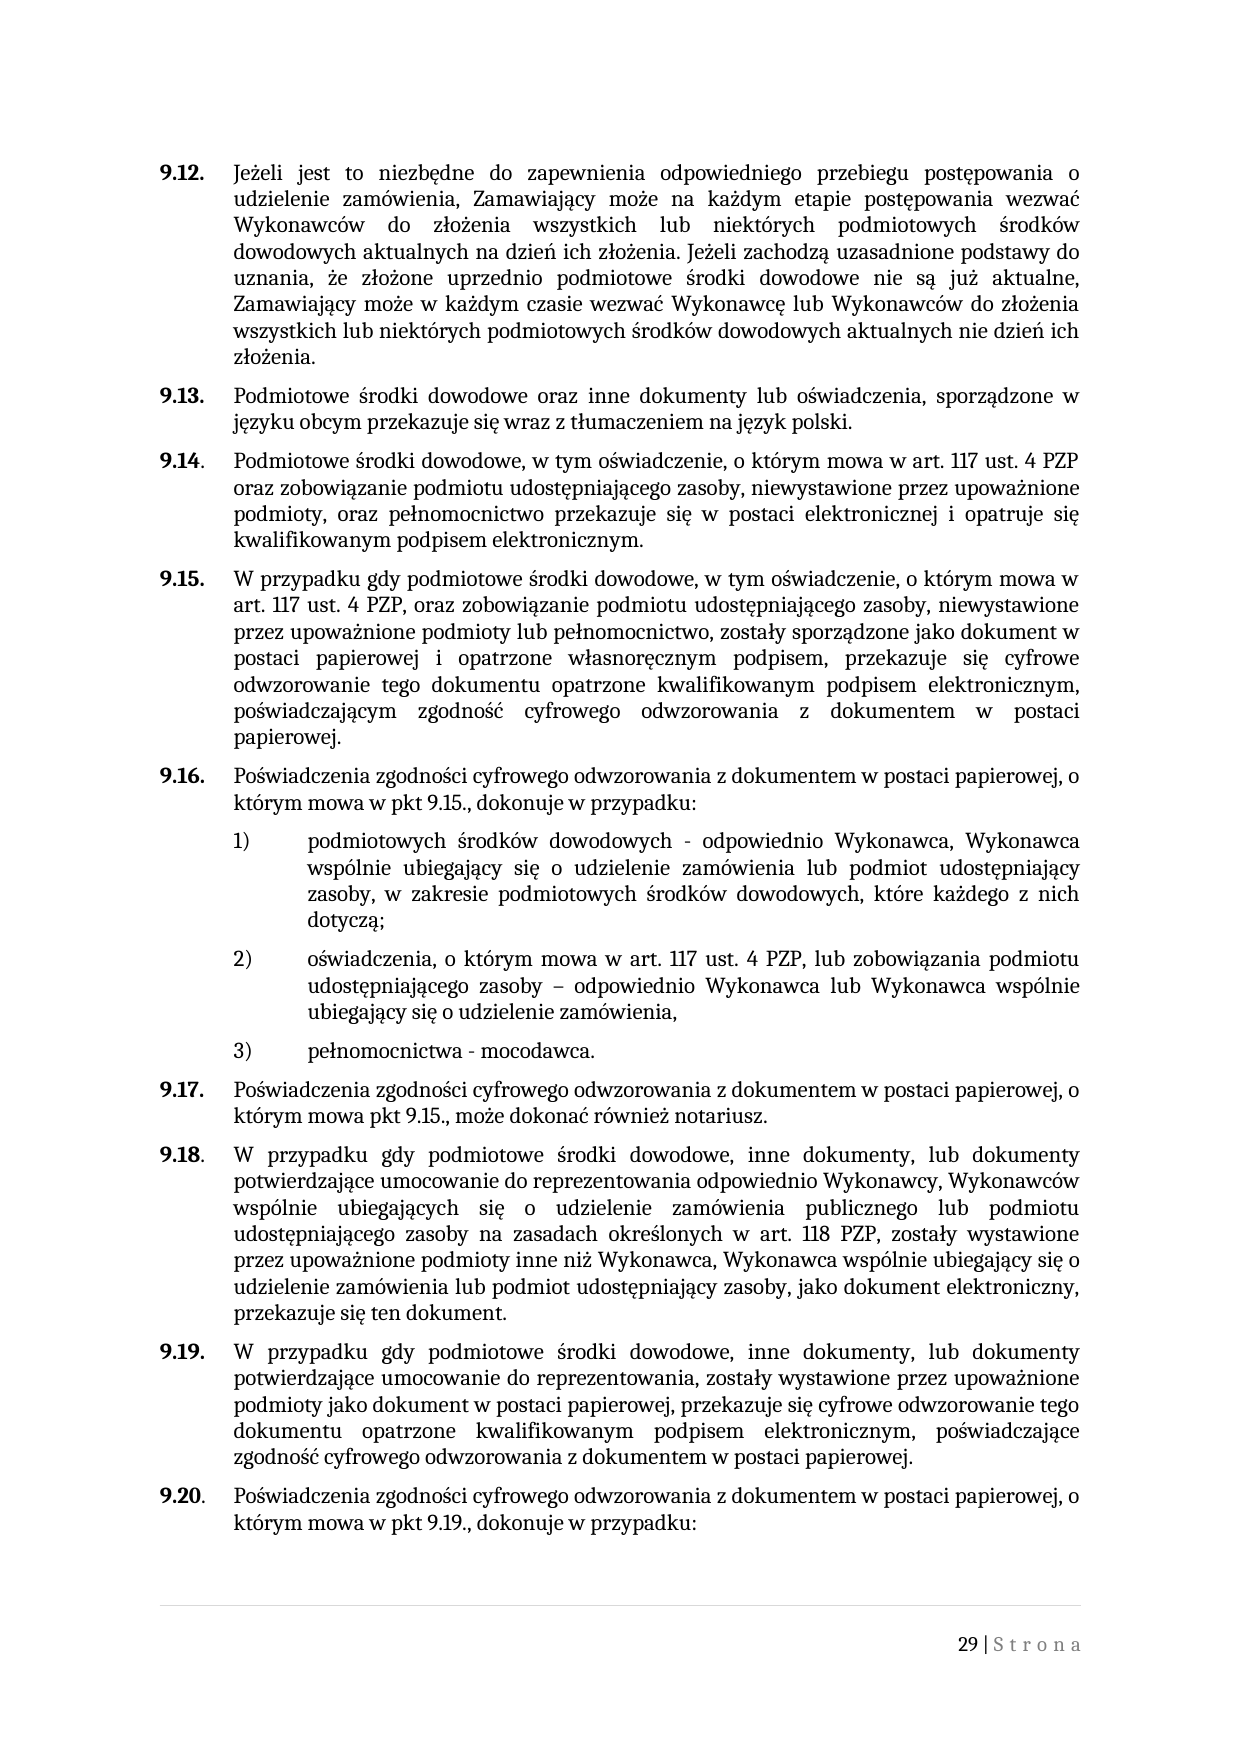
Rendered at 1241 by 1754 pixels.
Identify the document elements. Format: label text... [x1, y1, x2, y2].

text 9.19. W przypadku gdy podmiotowe środki dowodowe, inne dokumenty, lub dokumenty potwierdzające umocowanie do reprezentowania, zostały wystawione przez upoważnione podmioty jako dokument w postaci papierowej, przekazuje się cyfrowe odwzorowanie tego dokumentu opatrzone kwalifikowanym podpisem elektronicznym, poświadczające zgodność cyfrowego odwzorowania z dokumentem w postaci papierowej. [159, 1339, 1081, 1470]
text 1) podmiotowych środków dowodowych - odpowiednio Wykonawca, Wykonawca wspólnie ubiegający się o udzielenie zamówienia lub podmiot udostępniający zasoby, w zakresie podmiotowych środków dowodowych, które każdego z nich dotyczą; [233, 828, 1081, 933]
text 9.16. Poświadczenia zgodności cyfrowego odwzorowania z dokumentem w postaci papierowej, o którym mowa w pkt 9.15., dokonuje w przypadku: [159, 763, 1081, 816]
text 9.20. Poświadczenia zgodności cyfrowego odwzorowania z dokumentem w postaci papierowej, o którym mowa w pkt 9.19., dokonuje w przypadku: [159, 1483, 1081, 1536]
text 2) oświadczenia, o którym mowa w art. 117 ust. 4 PZP, lub zobowiązania podmiotu udostępniającego zasoby – odpowiednio Wykonawca lub Wykonawca wspólnie ubiegający się o udzielenie zamówienia, [233, 946, 1081, 1025]
text 9.12. Jeżeli jest to niezbędne do zapewnienia odpowiedniego przebiegu postępowania o udzielenie zamówienia, Zamawiający może na każdym etapie postępowania wezwać Wykonawców do złożenia wszystkich lub niektórych podmiotowych środków dowodowych aktualnych na dzień ich złożenia. Jeżeli zachodzą uzasadnione podstawy do uznania, że złożone uprzednio podmiotowe środki dowodowe nie są już aktualne, Zamawiający może w każdym czasie wezwać Wykonawcę lub Wykonawców do złożenia wszystkich lub niektórych podmiotowych środków dowodowych aktualnych nie dzień ich złożenia. [159, 159, 1081, 370]
text 3) pełnomocnictwa - mocodawca. [233, 1038, 1081, 1064]
text 9.17. Poświadczenia zgodności cyfrowego odwzorowania z dokumentem w postaci papierowej, o którym mowa pkt 9.15., może dokonać również notariusz. [159, 1076, 1081, 1129]
text 9.14. Podmiotowe środki dowodowe, w tym oświadczenie, o którym mowa w art. 117 ust. 4 PZP oraz zobowiązanie podmiotu udostępniającego zasoby, niewystawione przez upoważnione podmioty, oraz pełnomocnictwo przekazuje się w postaci elektronicznej i opatruje się kwalifikowanym podpisem elektronicznym. [159, 448, 1081, 553]
text 9.15. W przypadku gdy podmiotowe środki dowodowe, w tym oświadczenie, o którym mowa w art. 117 ust. 4 PZP, oraz zobowiązanie podmiotu udostępniającego zasoby, niewystawione przez upoważnione podmioty lub pełnomocnictwo, zostały sporządzone jako dokument w postaci papierowej i opatrzone własnoręcznym podpisem, przekazuje się cyfrowe odwzorowanie tego dokumentu opatrzone kwalifikowanym podpisem elektronicznym, poświadczającym zgodność cyfrowego odwzorowania z dokumentem w postaci papierowej. [159, 566, 1081, 750]
text 9.18. W przypadku gdy podmiotowe środki dowodowe, inne dokumenty, lub dokumenty potwierdzające umocowanie do reprezentowania odpowiednio Wykonawcy, Wykonawców wspólnie ubiegających się o udzielenie zamówienia publicznego lub podmiotu udostępniającego zasoby na zasadach określonych w art. 118 PZP, zostały wystawione przez upoważnione podmioty inne niż Wykonawca, Wykonawca wspólnie ubiegający się o udzielenie zamówienia lub podmiot udostępniający zasoby, jako dokument elektroniczny, przekazuje się ten dokument. [159, 1142, 1081, 1326]
text 9.13. Podmiotowe środki dowodowe oraz inne dokumenty lub oświadczenia, sporządzone w języku obcym przekazuje się wraz z tłumaczeniem na język polski. [159, 383, 1081, 436]
